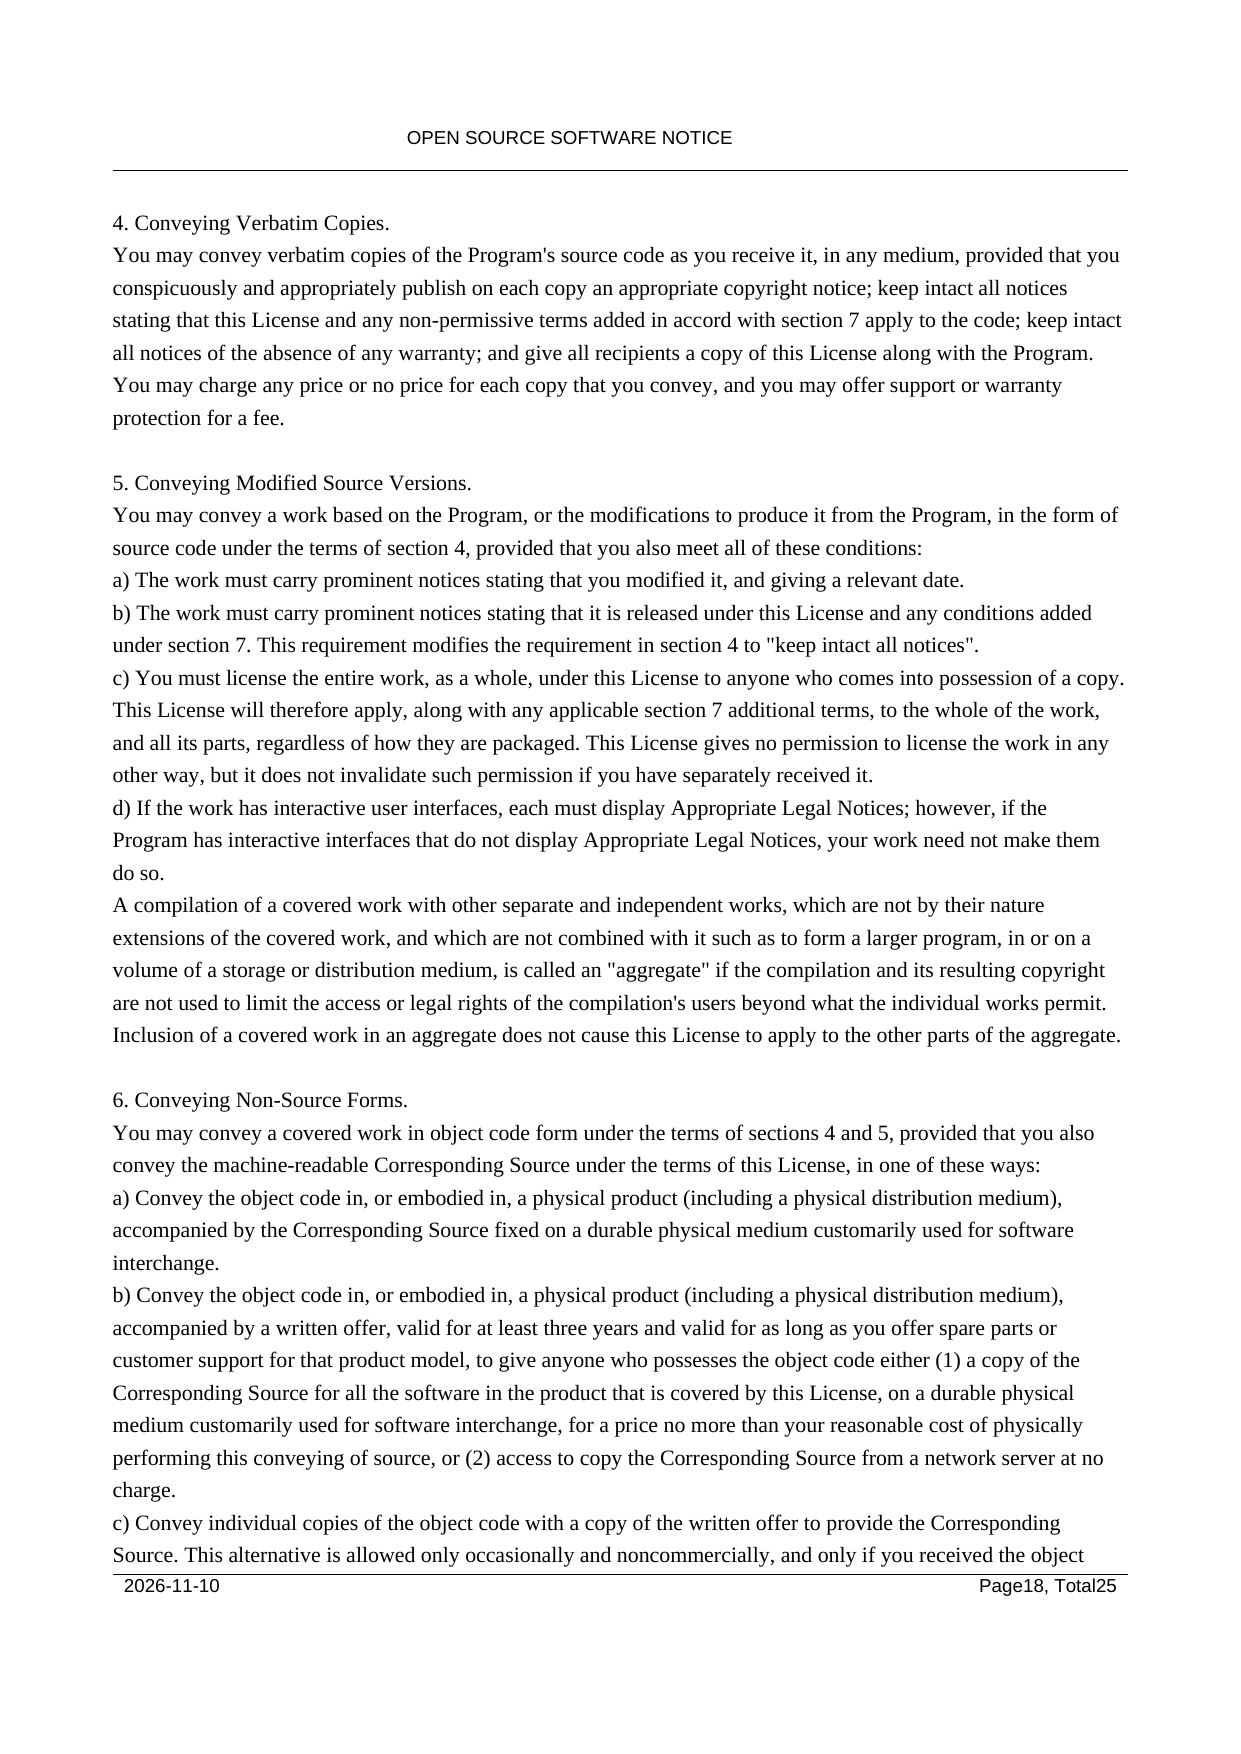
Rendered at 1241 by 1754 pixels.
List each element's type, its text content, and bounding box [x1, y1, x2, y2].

text A compilation of a covered work with other separate and independent works, which are not by their nature extensions of the covered work, and which are not combined with it such as to form a larger program, in or on a volume of a storage or distribution medium, is called an "aggregate" if the compilation and its resulting copyright are not used to limit the access or legal rights of the compilation's users beyond what the individual works permit. Inclusion of a covered work in an aggregate does not cause this License to apply to the other parts of the aggregate. [112, 889, 1128, 1051]
text 4. Conveying Verbatim Copies. [112, 206, 1128, 239]
text You may convey verbatim copies of the Program's source code as you receive it, in any medium, provided that you conspicuously and appropriately publish on each copy an appropriate copyright notice; keep intact all notices stating that this License and any non-permissive terms added in accord with section 7 apply to the code; keep intact all notices of the absence of any warranty; and give all recipients a copy of this License along with the Program. [112, 239, 1128, 369]
text a) Convey the object code in, or embodied in, a physical product (including a physical distribution medium), accompanied by the Corresponding Source fixed on a durable physical medium customarily used for software interchange. [112, 1181, 1128, 1279]
text You may convey a work based on the Program, or the modifications to produce it from the Program, in the form of source code under the terms of section 4, provided that you also meet all of these conditions: [112, 499, 1128, 564]
text You may convey a covered work in object code form under the terms of sections 4 and 5, provided that you also convey the machine-readable Corresponding Source under the terms of this License, in one of these ways: [112, 1116, 1128, 1181]
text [112, 1506, 1128, 1571]
text b) The work must carry prominent notices stating that it is released under this License and any conditions added under section 7. This requirement modifies the requirement in section 4 to "keep intact all notices". [112, 596, 1128, 661]
text d) If the work has interactive user interfaces, each must display Appropriate Legal Notices; however, if the Program has interactive interfaces that do not display Appropriate Legal Notices, your work need not make them do so. [112, 791, 1128, 889]
text You may charge any price or no price for each copy that you convey, and you may offer support or warranty protection for a fee. [112, 369, 1128, 434]
text 5. Conveying Modified Source Versions. [112, 466, 1128, 499]
text a) The work must carry prominent notices stating that you modified it, and giving a relevant date. [112, 564, 1128, 596]
text c) You must license the entire work, as a whole, under this License to anyone who comes into possession of a copy. This License will therefore apply, along with any applicable section 7 additional terms, to the whole of the work, and all its parts, regardless of how they are packaged. This License gives no permission to license the work in any other way, but it does not invalidate such permission if you have separately received it. [112, 661, 1128, 791]
text b) Convey the object code in, or embodied in, a physical product (including a physical distribution medium), accompanied by a written offer, valid for at least three years and valid for as long as you offer spare parts or customer support for that product model, to give anyone who possesses the object code either (1) a copy of the Corresponding Source for all the software in the product that is covered by this License, on a durable physical medium customarily used for software interchange, for a price no more than your reasonable cost of physically performing this conveying of source, or (2) access to copy the Corresponding Source from a network server at no charge. [112, 1279, 1128, 1506]
text 6. Conveying Non-Source Forms. [112, 1084, 1128, 1116]
